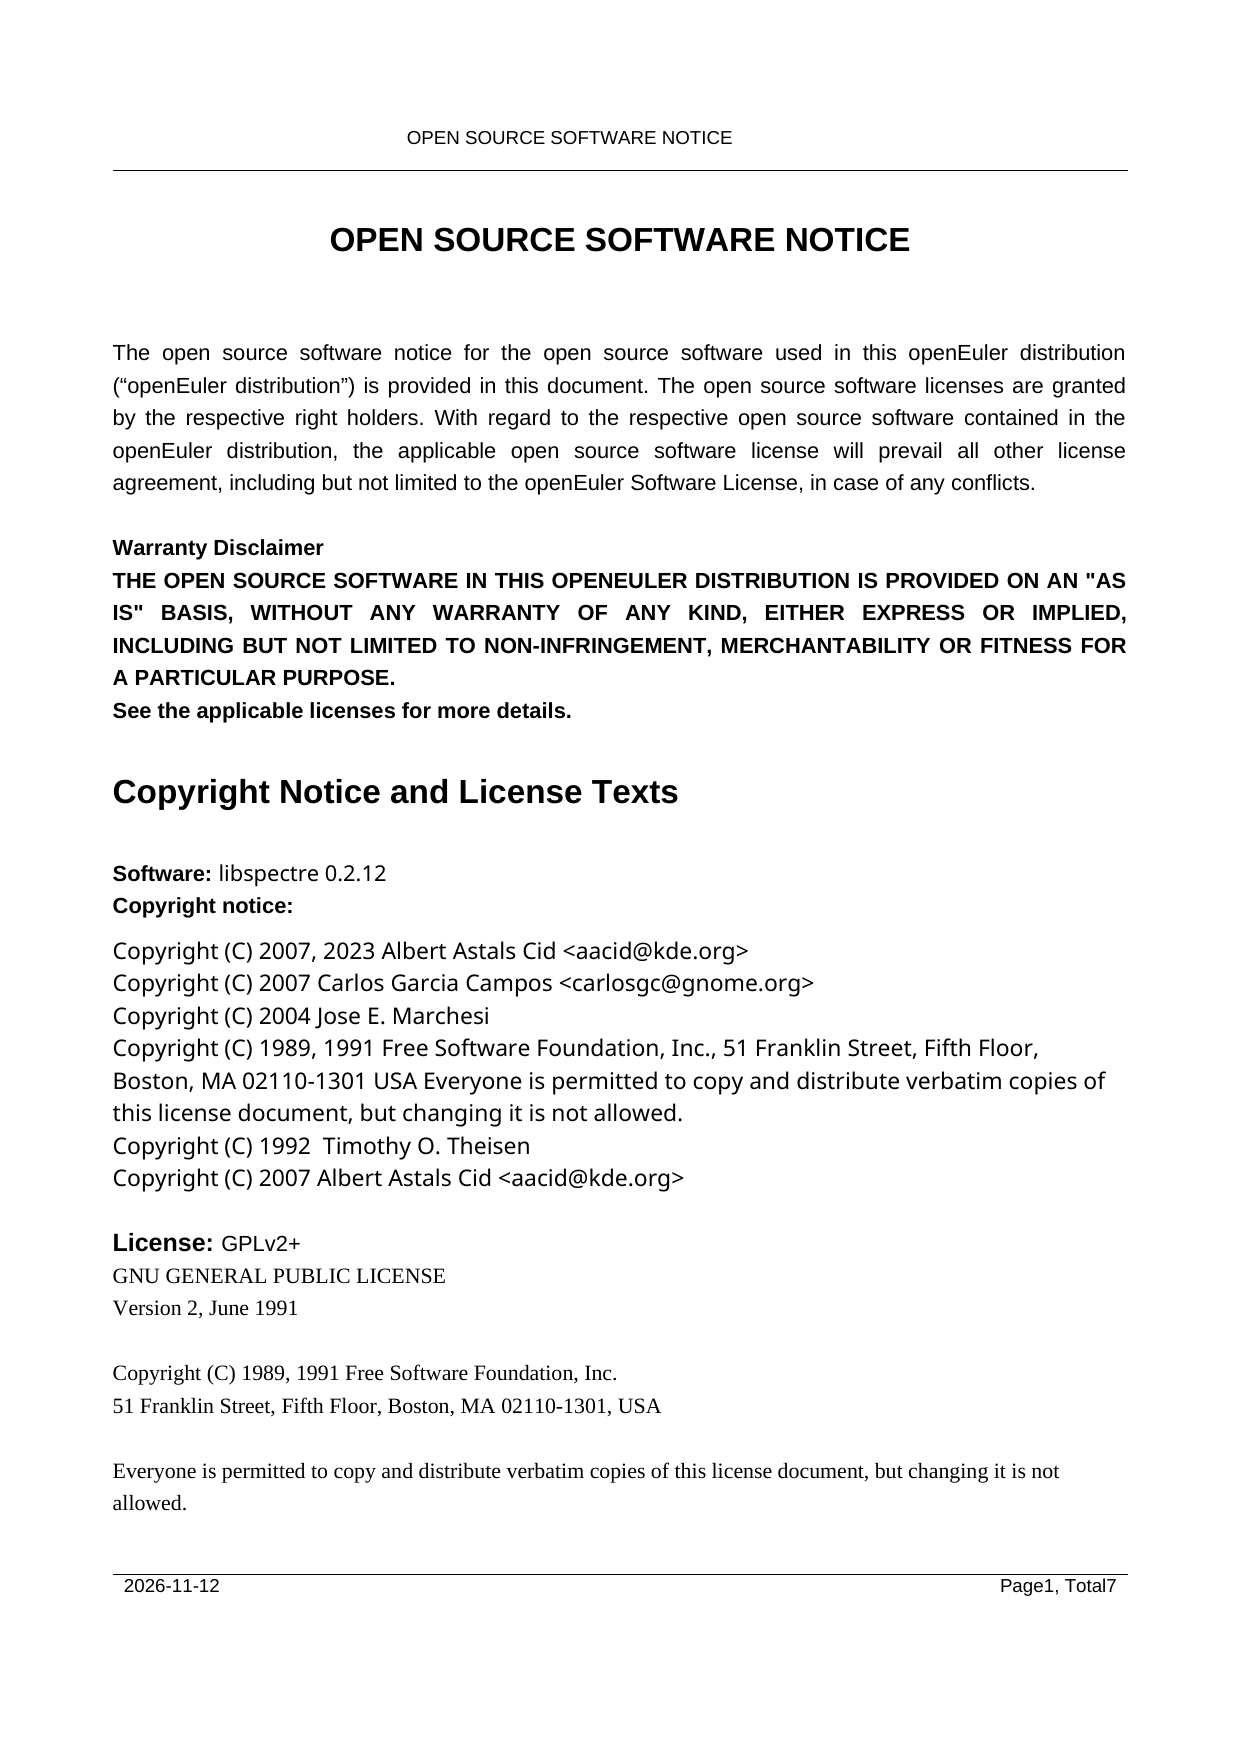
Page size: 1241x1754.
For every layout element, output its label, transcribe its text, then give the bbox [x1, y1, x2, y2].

text Warranty Disclaimer [112, 531, 1128, 564]
text Copyright notice: [112, 889, 1128, 921]
text Copyright Notice and License Texts [112, 759, 1128, 824]
text THE OPEN SOURCE SOFTWARE IN THIS OPENEULER DISTRIBUTION IS PROVIDED ON AN "AS IS" BASIS, WITHOUT ANY WARRANTY OF ANY KIND, EITHER EXPRESS OR IMPLIED, INCLUDING BUT NOT LIMITED TO NON-INFRINGEMENT, MERCHANTABILITY OR FITNESS FOR A PARTICULAR PURPOSE. See the applicable licenses for more details. [112, 564, 1128, 726]
text OPEN SOURCE SOFTWARE NOTICE [112, 206, 1128, 271]
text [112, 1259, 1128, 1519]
text The open source software notice for the open source software used in this openEuler distribution (“openEuler distribution”) is provided in this document. The open source software licenses are granted by the respective right holders. With regard to the respective open source software contained in the openEuler distribution, the applicable open source software license will prevail all other license agreement, including but not limited to the openEuler Software License, in case of any conflicts. [112, 336, 1128, 499]
text License: GPLv2+ [112, 1226, 1128, 1259]
text Copyright (C) 2007, 2023 Albert Astals Cid <aacid@kde.org> Copyright (C) 2007 Carlos Garcia Campos <carlosgc@gnome.org> Copyright (C) 2004 Jose E. Marchesi Copyright (C) 1989, 1991 Free Software Foundation, Inc., 51 Franklin Street, Fifth Floor, Boston, MA 02110-1301 USA Everyone is permitted to copy and distribute verbatim copies of this license document, but changing it is not allowed. Copyright (C) 1992 Timothy O. Theisen Copyright (C) 2007 Albert Astals Cid <aacid@kde.org> [112, 934, 1128, 1226]
title Software: libspectre 0.2.12 [112, 856, 1128, 889]
